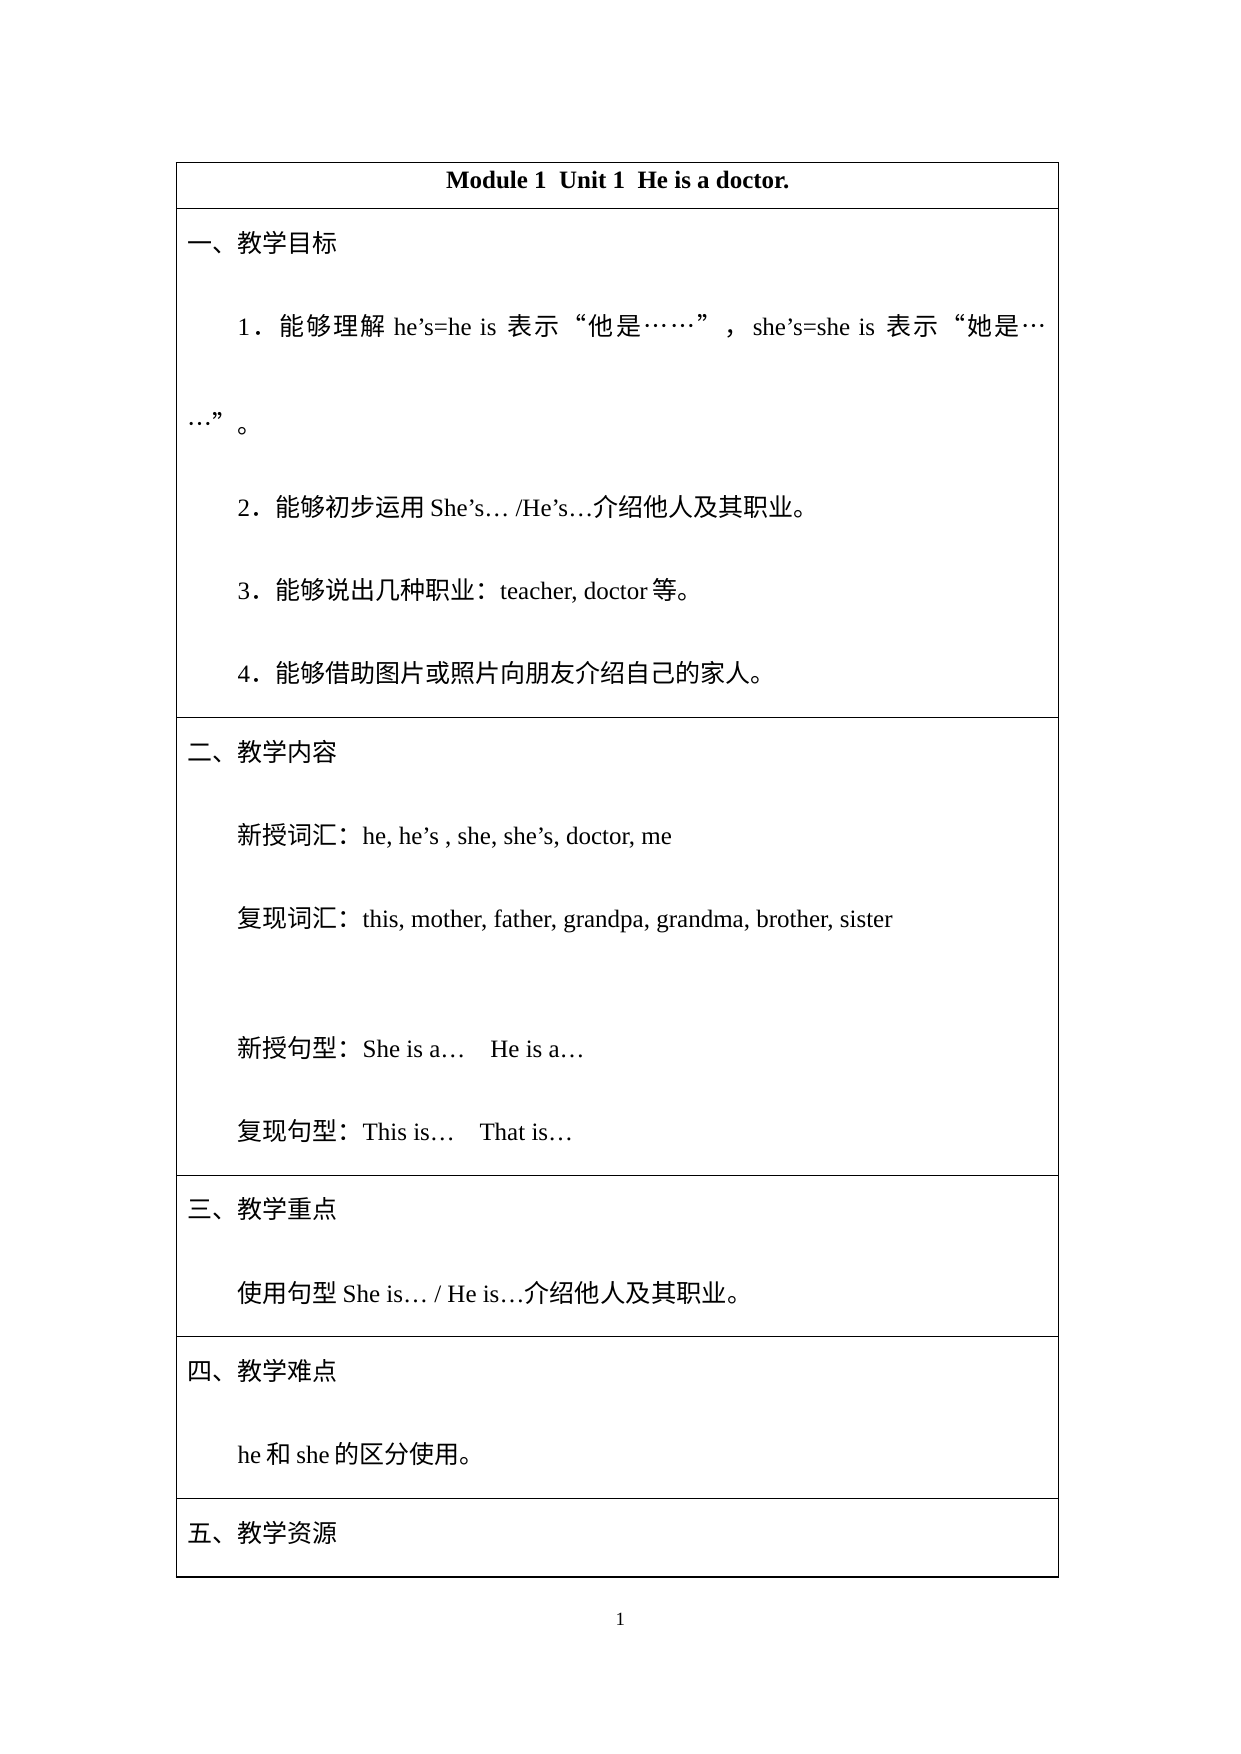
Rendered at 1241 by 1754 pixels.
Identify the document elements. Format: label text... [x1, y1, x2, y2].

table_cell 一、教学目标 1．能够理解he’s=he is 表示“他是……”，she’s=she is 表示“她是……”。 2．能够初步运用She’s… /He’s…介绍他人及其职业。 3．能够说出几种职业：teacher, doctor等。 4．能够借助图片或照片向朋友介绍自己的家人。 [177, 209, 1058, 717]
table_header Module 1 Unit 1 He is a doctor. [177, 163, 1058, 208]
table_cell 四、教学难点 he和she的区分使用。 [177, 1337, 1058, 1498]
table_cell 二、教学内容 新授词汇：he, he’s , she, she’s, doctor, me 复现词汇：this, mother, father, grandpa, grandma, brother, sister 新授句型：She is a… He is a… 复现句型：This is… That is… [177, 718, 1058, 1174]
table_cell 三、教学重点 使用句型She is… / He is…介绍他人及其职业。 [177, 1176, 1058, 1336]
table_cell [177, 1499, 1058, 1576]
